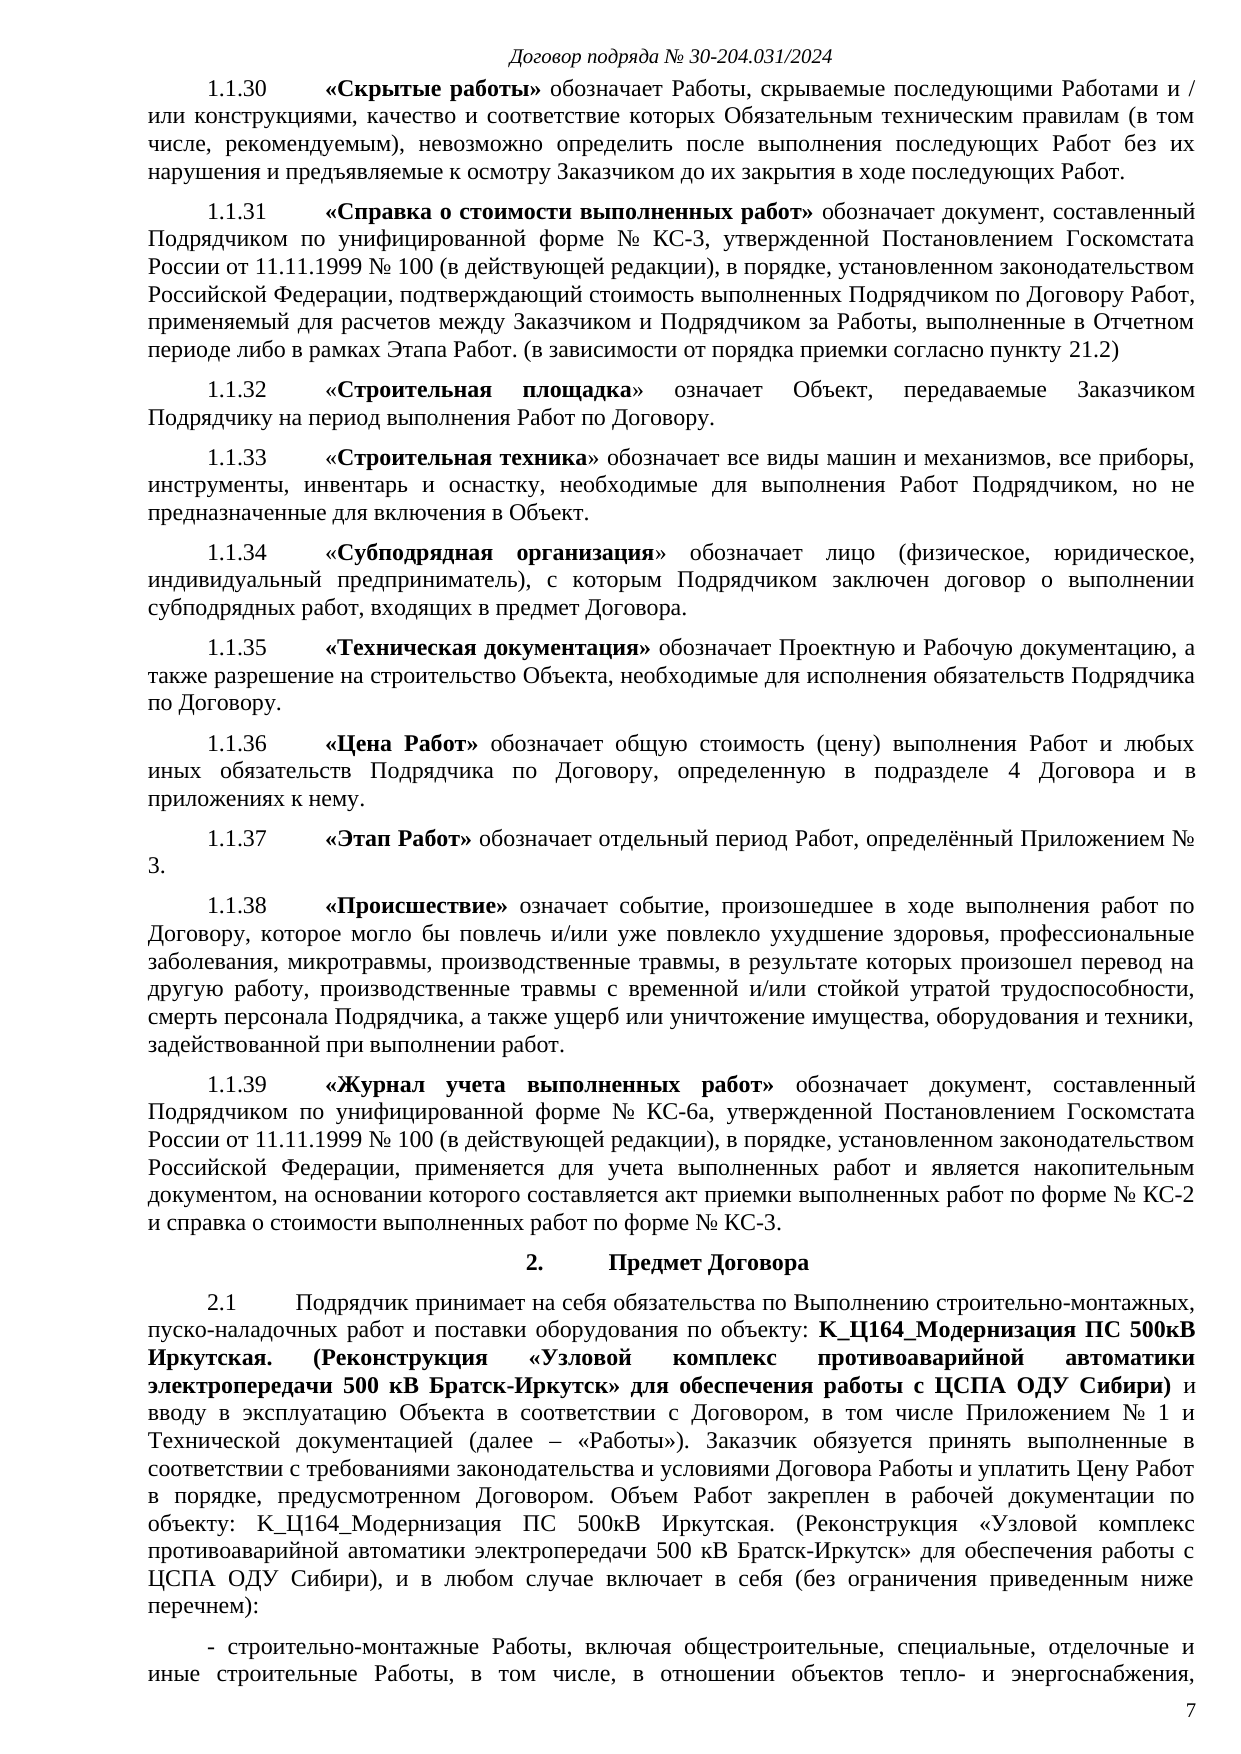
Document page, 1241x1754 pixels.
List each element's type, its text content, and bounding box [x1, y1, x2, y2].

list «Строительная техника» обозначает все виды машин и механизмов, все приборы, инструменты, инвентарь и оснастку, необходимые для выполнения Работ Подрядчиком, но не предназначенные для включения в Объект. [148, 443, 1196, 525]
list «Скрытые работы» обозначает Работы, скрываемые последующими Работами и / или конструкциями, качество и соответствие которых Обязательным техническим правилам (в том числе, рекомендуемым), невозможно определить после выполнения последующих Работ без их нарушения и предъявляемые к осмотру Заказчиком до их закрытия в ходе последующих Работ. [148, 74, 1196, 184]
text Предмет Договора [148, 1248, 1196, 1275]
list «Справка о стоимости выполненных работ» обозначает документ, составленный Подрядчиком по унифицированной форме № КС-3, утвержденной Постановлением Госкомстата России от 11.11.1999 № 100 (в действующей редакции), в порядке, установленном законодательством Российской Федерации, подтверждающий стоимость выполненных Подрядчиком по Договору Работ, применяемый для расчетов между Заказчиком и Подрядчиком за Работы, выполненные в Отчетном периоде либо в рамках Этапа Работ. (в зависимости от порядка приемки согласно пункту 21.2) [148, 197, 1196, 362]
list «Техническая документация» обозначает Проектную и Рабочую документацию, а также разрешение на строительство Объекта, необходимые для исполнения обязательств Подрядчика по Договору. [148, 633, 1196, 716]
list «Журнал учета выполненных работ» обозначает документ, составленный Подрядчиком по унифицированной форме № КС-6а, утвержденной Постановлением Госкомстата России от 11.11.1999 № 100 (в действующей редакции), в порядке, установленном законодательством Российской Федерации, применяется для учета выполненных работ и является накопительным документом, на основании которого составляется акт приемки выполненных работ по форме № КС-2 и справка о стоимости выполненных работ по форме № КС-3. [148, 1070, 1196, 1235]
list «Происшествие» означает событие, произошедшее в ходе выполнения работ по Договору, которое могло бы повлечь и/или уже повлекло ухудшение здоровья, профессиональные заболевания, микротравмы, производственные травмы, в результате которых произошел перевод на другую работу, производственные травмы с временной и/или стойкой утратой трудоспособности, смерть персонала Подрядчика, а также ущерб или уничтожение имущества, оборудования и техники, задействованной при выполнении работ. [148, 892, 1196, 1057]
list «Субподрядная организация» обозначает лицо (физическое, юридическое, индивидуальный предприниматель), с которым Подрядчиком заключен договор о выполнении субподрядных работ, входящих в предмет Договора. [148, 538, 1196, 621]
list Подрядчик принимает на себя обязательства по Выполнению строительно-монтажных, пуско-наладочных работ и поставки оборудования по объекту: K_Ц164_Модернизация ПС 500кВ Иркутская. (Реконструкция «Узловой комплекс противоаварийной автоматики электропередачи 500 кВ Братск-Иркутск» для обеспечения работы с ЦСПА ОДУ Сибири) и вводу в эксплуатацию Объекта в соответствии с Договором, в том числе Приложением № 1 и Технической документацией (далее – «Работы»). Заказчик обязуется принять выполненные в соответствии с требованиями законодательства и условиями Договора Работы и уплатить Цену Работ в порядке, предусмотренном Договором. Объем Работ закреплен в рабочей документации по объекту: K_Ц164_Модернизация ПС 500кВ Иркутская. (Реконструкция «Узловой комплекс противоаварийной автоматики электропередачи 500 кВ Братск-Иркутск» для обеспечения работы с ЦСПА ОДУ Сибири), и в любом случае включает в себя (без ограничения приведенным ниже перечнем): [148, 1288, 1196, 1619]
list «Цена Работ» обозначает общую стоимость (цену) выполнения Работ и любых иных обязательств Подрядчика по Договору, определенную в подразделе 4 Договора и в приложениях к нему. [148, 728, 1196, 811]
list «Строительная площадка» означает Объект, передаваемые Заказчиком Подрядчику на период выполнения Работ по Договору. [148, 375, 1196, 430]
list «Этап Работ» обозначает отдельный период Работ, определённый Приложением № 3. [148, 824, 1196, 879]
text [148, 1632, 1196, 1687]
